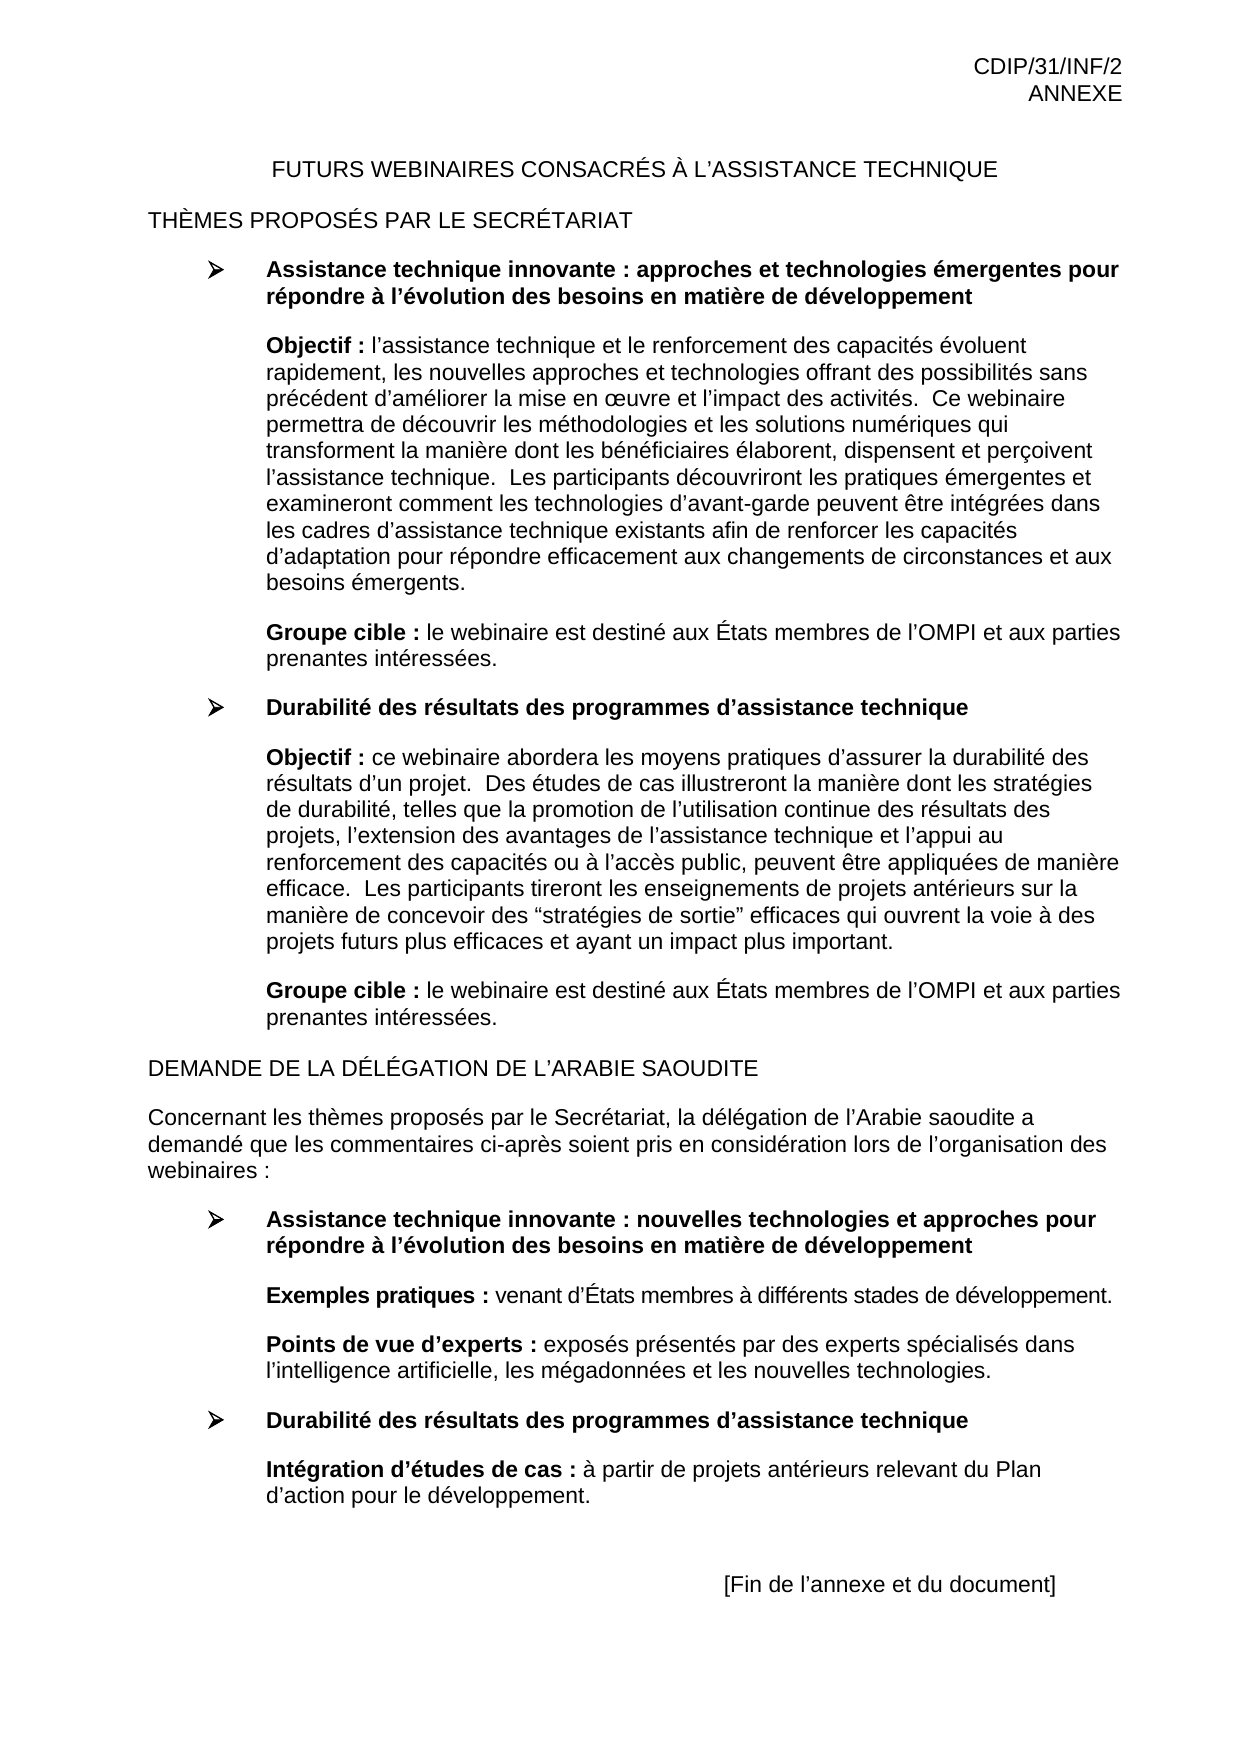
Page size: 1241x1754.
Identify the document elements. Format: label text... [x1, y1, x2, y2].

list Groupe cible : le webinaire est destiné aux États membres de l’OMPI et aux parties prenantes intéressées. [266, 618, 1122, 671]
subtitle Demande de la délégation de l’Arabie saoudite [148, 1055, 1122, 1081]
text [Fin de l’annexe et du document] [724, 1571, 1122, 1597]
list Durabilité des résultats des programmes d’assistance technique [207, 694, 1122, 721]
subtitle Futurs webinaires consacrés à l’assistance technique [148, 156, 1122, 182]
list Exemples pratiques : venant d’États membres à différents stades de développement. [266, 1282, 1122, 1308]
list Groupe cible : le webinaire est destiné aux États membres de l’OMPI et aux parties prenantes intéressées. [266, 977, 1122, 1030]
list Objectif : ce webinaire abordera les moyens pratiques d’assurer la durabilité des résultats d’un projet. Des études de cas illustreront la manière dont les stratégies de durabilité, telles que la promotion de l’utilisation continue des résultats des projets, l’extension des avantages de l’assistance technique et l’appui au renforcement des capacités ou à l’accès public, peuvent être appliquées de manière efficace. Les participants tireront les enseignements de projets antérieurs sur la manière de concevoir des “stratégies de sortie” efficaces qui ouvrent la voie à des projets futurs plus efficaces et ayant un impact plus important. [266, 743, 1122, 954]
list Durabilité des résultats des programmes d’assistance technique [207, 1407, 1122, 1433]
list Assistance technique innovante : nouvelles technologies et approches pour répondre à l’évolution des besoins en matière de développement [207, 1206, 1122, 1259]
text Concernant les thèmes proposés par le Secrétariat, la délégation de l’Arabie saoudite a demandé que les commentaires ci-après soient pris en considération lors de l’organisation des webinaires : [148, 1104, 1122, 1183]
list Intégration d’études de cas : à partir de projets antérieurs relevant du Plan d’action pour le développement. [266, 1456, 1122, 1509]
subtitle Thèmes proposés par le Secrétariat [148, 207, 1122, 233]
list Assistance technique innovante : approches et technologies émergentes pour répondre à l’évolution des besoins en matière de développement [207, 256, 1122, 309]
list Objectif : l’assistance technique et le renforcement des capacités évoluent rapidement, les nouvelles approches et technologies offrant des possibilités sans précédent d’améliorer la mise en œuvre et l’impact des activités. Ce webinaire permettra de découvrir les méthodologies et les solutions numériques qui transforment la manière dont les bénéficiaires élaborent, dispensent et perçoivent l’assistance technique. Les participants découvriront les pratiques émergentes et examineront comment les technologies d’avant-garde peuvent être intégrées dans les cadres d’assistance technique existants afin de renforcer les capacités d’adaptation pour répondre efficacement aux changements de circonstances et aux besoins émergents. [266, 332, 1122, 596]
list Points de vue d’experts : exposés présentés par des experts spécialisés dans l’intelligence artificielle, les mégadonnées et les nouvelles technologies. [266, 1331, 1122, 1384]
